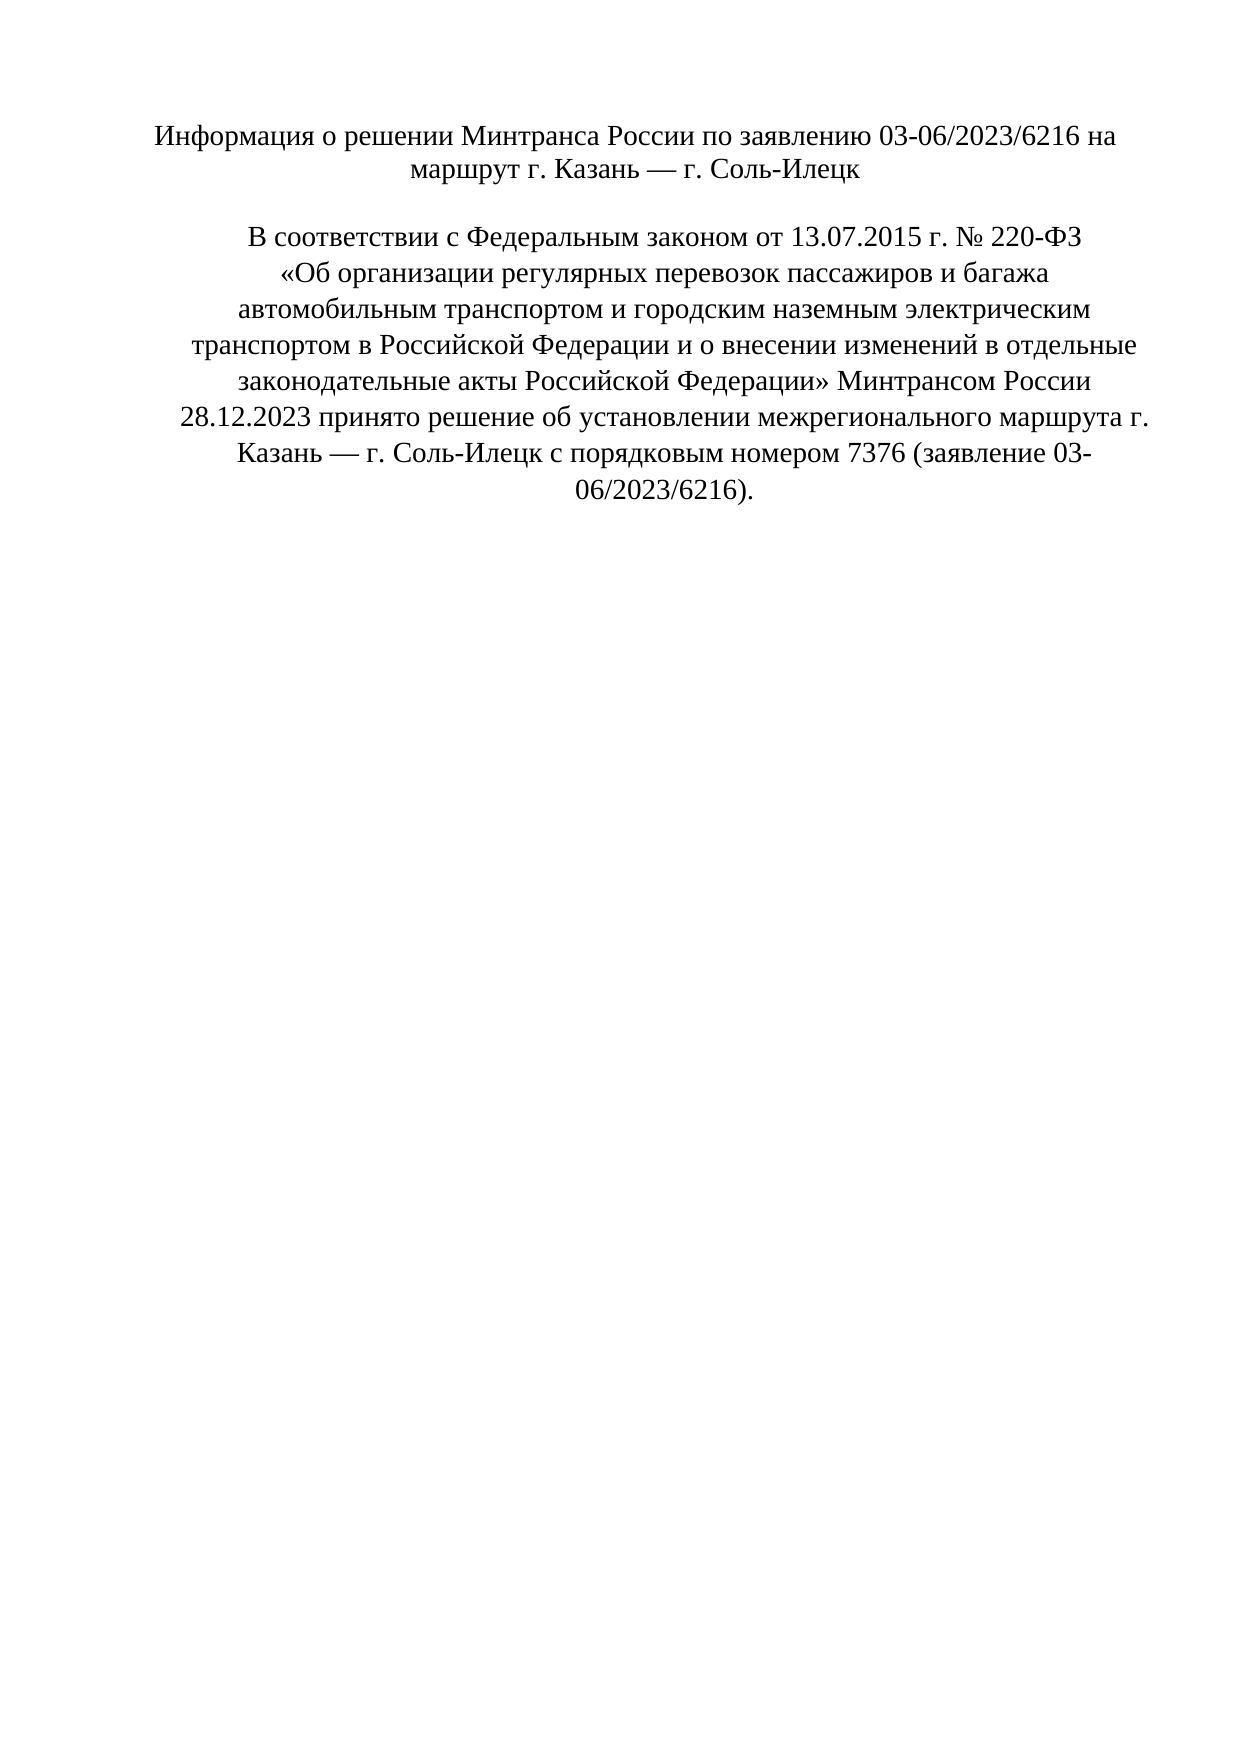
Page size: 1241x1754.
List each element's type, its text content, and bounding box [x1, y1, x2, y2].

text В соответствии с Федеральным законом от 13.07.2015 г. № 220-ФЗ «Об организации регулярных перевозок пассажиров и багажа автомобильным транспортом и городским наземным электрическим транспортом в Российской Федерации и о внесении изменений в отдельные законодательные акты Российской Федерации» Минтрансом России 28.12.2023 принято решение об установлении межрегионального маршрута г. Казань — г. Соль-Илецк с порядковым номером 7376 (заявление 03-06/2023/6216). [177, 219, 1152, 505]
text Информация о решении Минтранса России по заявлению 03-06/2023/6216 на маршрут г. Казань — г. Соль-Илецк [118, 118, 1152, 185]
